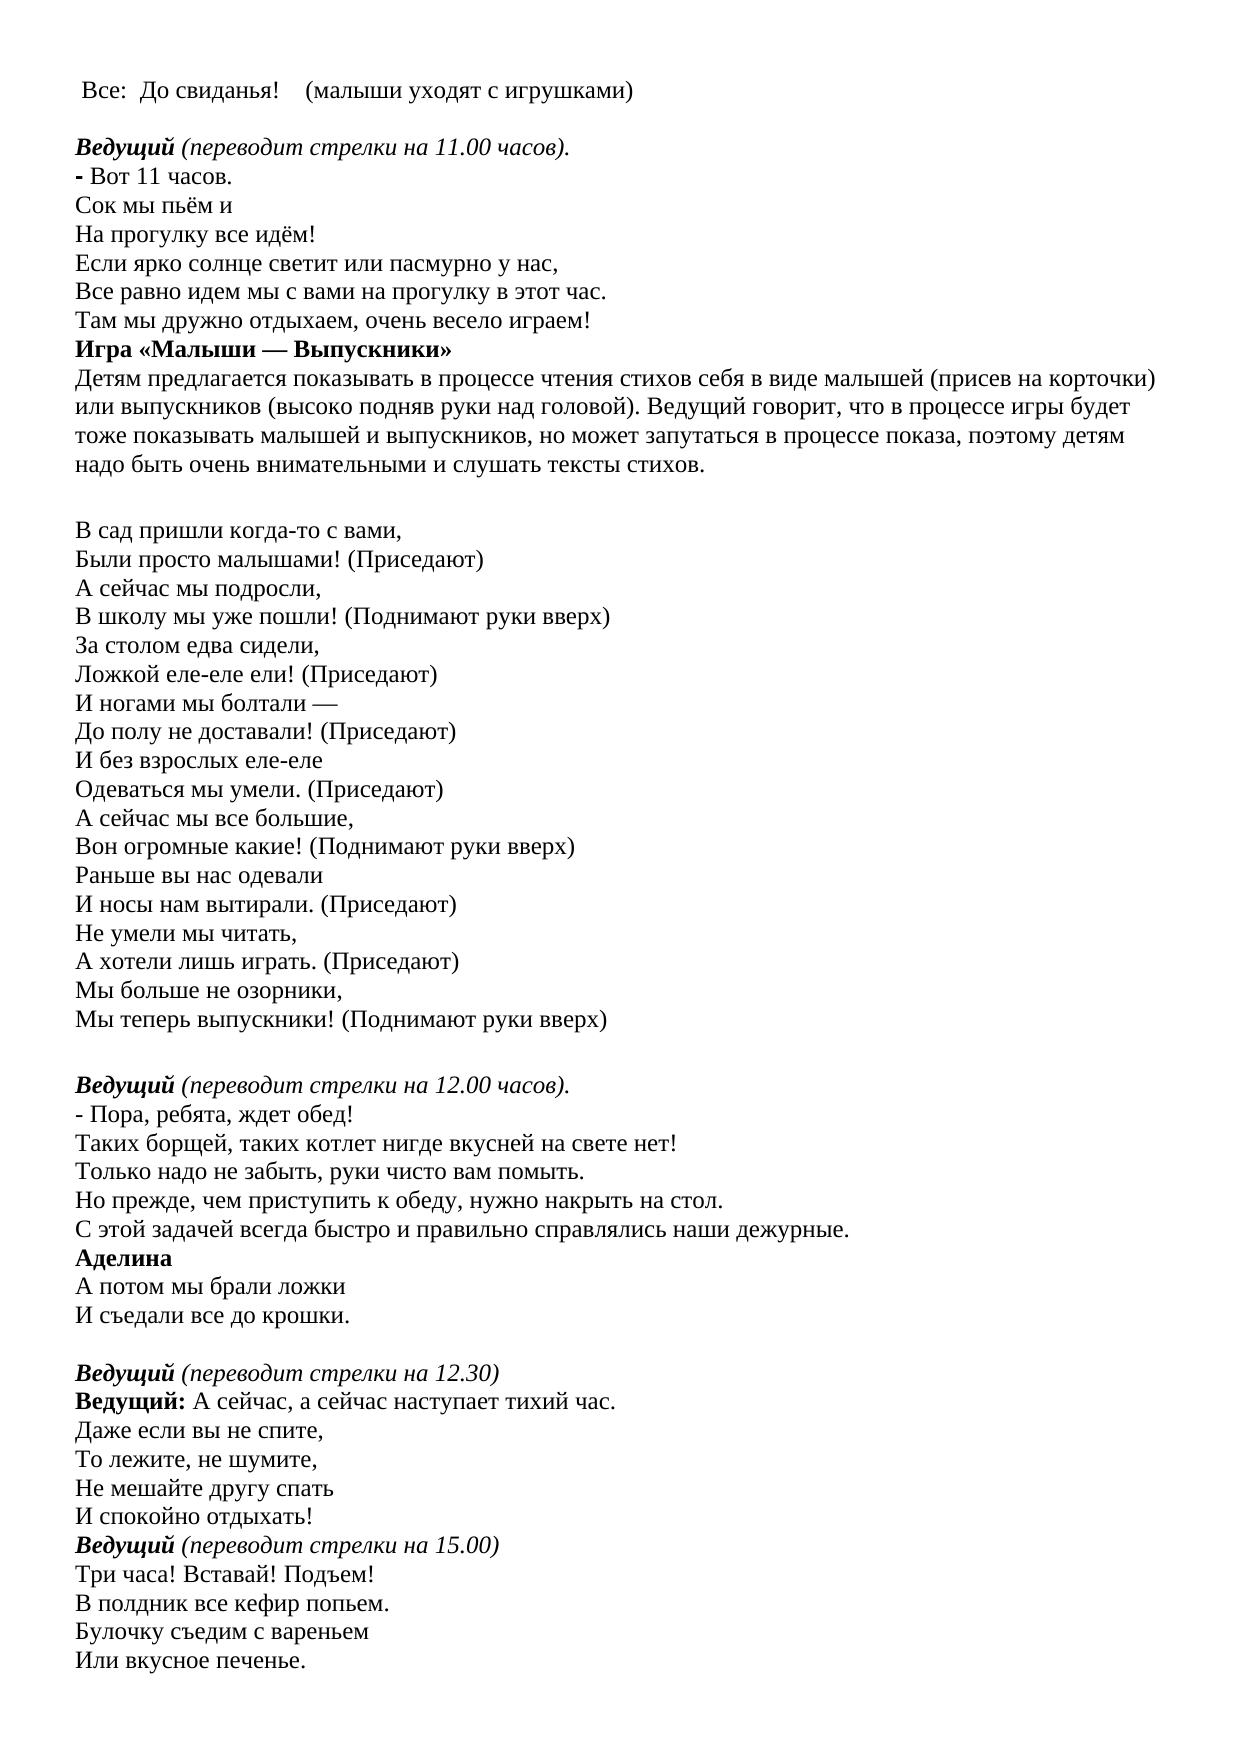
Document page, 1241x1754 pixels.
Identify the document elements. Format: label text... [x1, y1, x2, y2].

text Сок мы пьём и [75, 190, 1165, 219]
text - Вот 11 часов. [75, 161, 1165, 190]
text Детям предлагается показывать в процессе чтения стихов себя в виде малышей (присев на корточки) или выпускников (высоко подняв руки над головой). Ведущий говорит, что в процессе игры будет тоже показывать малышей и выпускников, но может запутаться в процессе показа, поэтому детям надо быть очень внимательными и слушать тексты стихов. [75, 363, 1165, 478]
text Ведущий (переводит стрелки на 12.30) [75, 1358, 1165, 1386]
text С этой задачей всегда быстро и правильно справлялись наши дежурные. [75, 1214, 1165, 1243]
text И спокойно отдыхать! [75, 1501, 1165, 1530]
text Таких борщей, таких котлет нигде вкусней на свете нет! [75, 1128, 1165, 1156]
text А потом мы брали ложки [75, 1271, 1165, 1300]
text Не мешайте другу спать [75, 1473, 1165, 1501]
text Но прежде, чем приступить к обеду, нужно накрыть на стол. [75, 1185, 1165, 1214]
text Даже если вы не спите, [75, 1415, 1165, 1444]
text В полдник все кефир попьем. [75, 1588, 1165, 1616]
text То лежите, не шумите, [75, 1444, 1165, 1473]
text В сад пришли когда-то с вами, Были просто малышами! (Приседают) А сейчас мы подросли, В школу мы уже пошли! (Поднимают руки вверх) За столом едва сидели, Ложкой еле-еле ели! (Приседают) И ногами мы болтали — До полу не доставали! (Приседают) И без взрослых еле-еле Одеваться мы умели. (Приседают) А сейчас мы все большие, Вон огромные какие! (Поднимают руки вверх) Раньше вы нас одевали И носы нам вытирали. (Приседают) Не умели мы читать, А хотели лишь играть. (Приседают) Мы больше не озорники, Мы теперь выпускники! (Поднимают руки вверх) [75, 515, 1165, 1033]
text Три часа! Вставай! Подъем! [75, 1559, 1165, 1588]
text Только надо не забыть, руки чисто вам помыть. [75, 1156, 1165, 1185]
text На прогулку все идём! [75, 219, 1165, 248]
text И съедали все до крошки. [75, 1300, 1165, 1329]
text Все равно идем мы с вами на прогулку в этот час. [75, 276, 1165, 305]
text - Пора, ребята, ждет обед! [75, 1099, 1165, 1128]
text Ведущий: А сейчас, а сейчас наступает тихий час. [75, 1386, 1165, 1415]
text Там мы дружно отдыхаем, очень весело играем! [75, 305, 1165, 334]
text Ведущий (переводит стрелки на 12.00 часов). [75, 1070, 1165, 1099]
text Булочку съедим с вареньем [75, 1616, 1165, 1645]
text Игра «Малыши — Выпускники» [75, 334, 1165, 363]
text Ведущий (переводит стрелки на 15.00) [75, 1530, 1165, 1559]
text Все: До свиданья! (малыши уходят с игрушками) [75, 75, 1165, 104]
text Или вкусное печенье. [75, 1645, 1165, 1674]
text Аделина [75, 1243, 1165, 1271]
text Ведущий (переводит стрелки на 11.00 часов). [75, 132, 1165, 161]
text Если ярко солнце светит или пасмурно у нас, [75, 248, 1165, 276]
